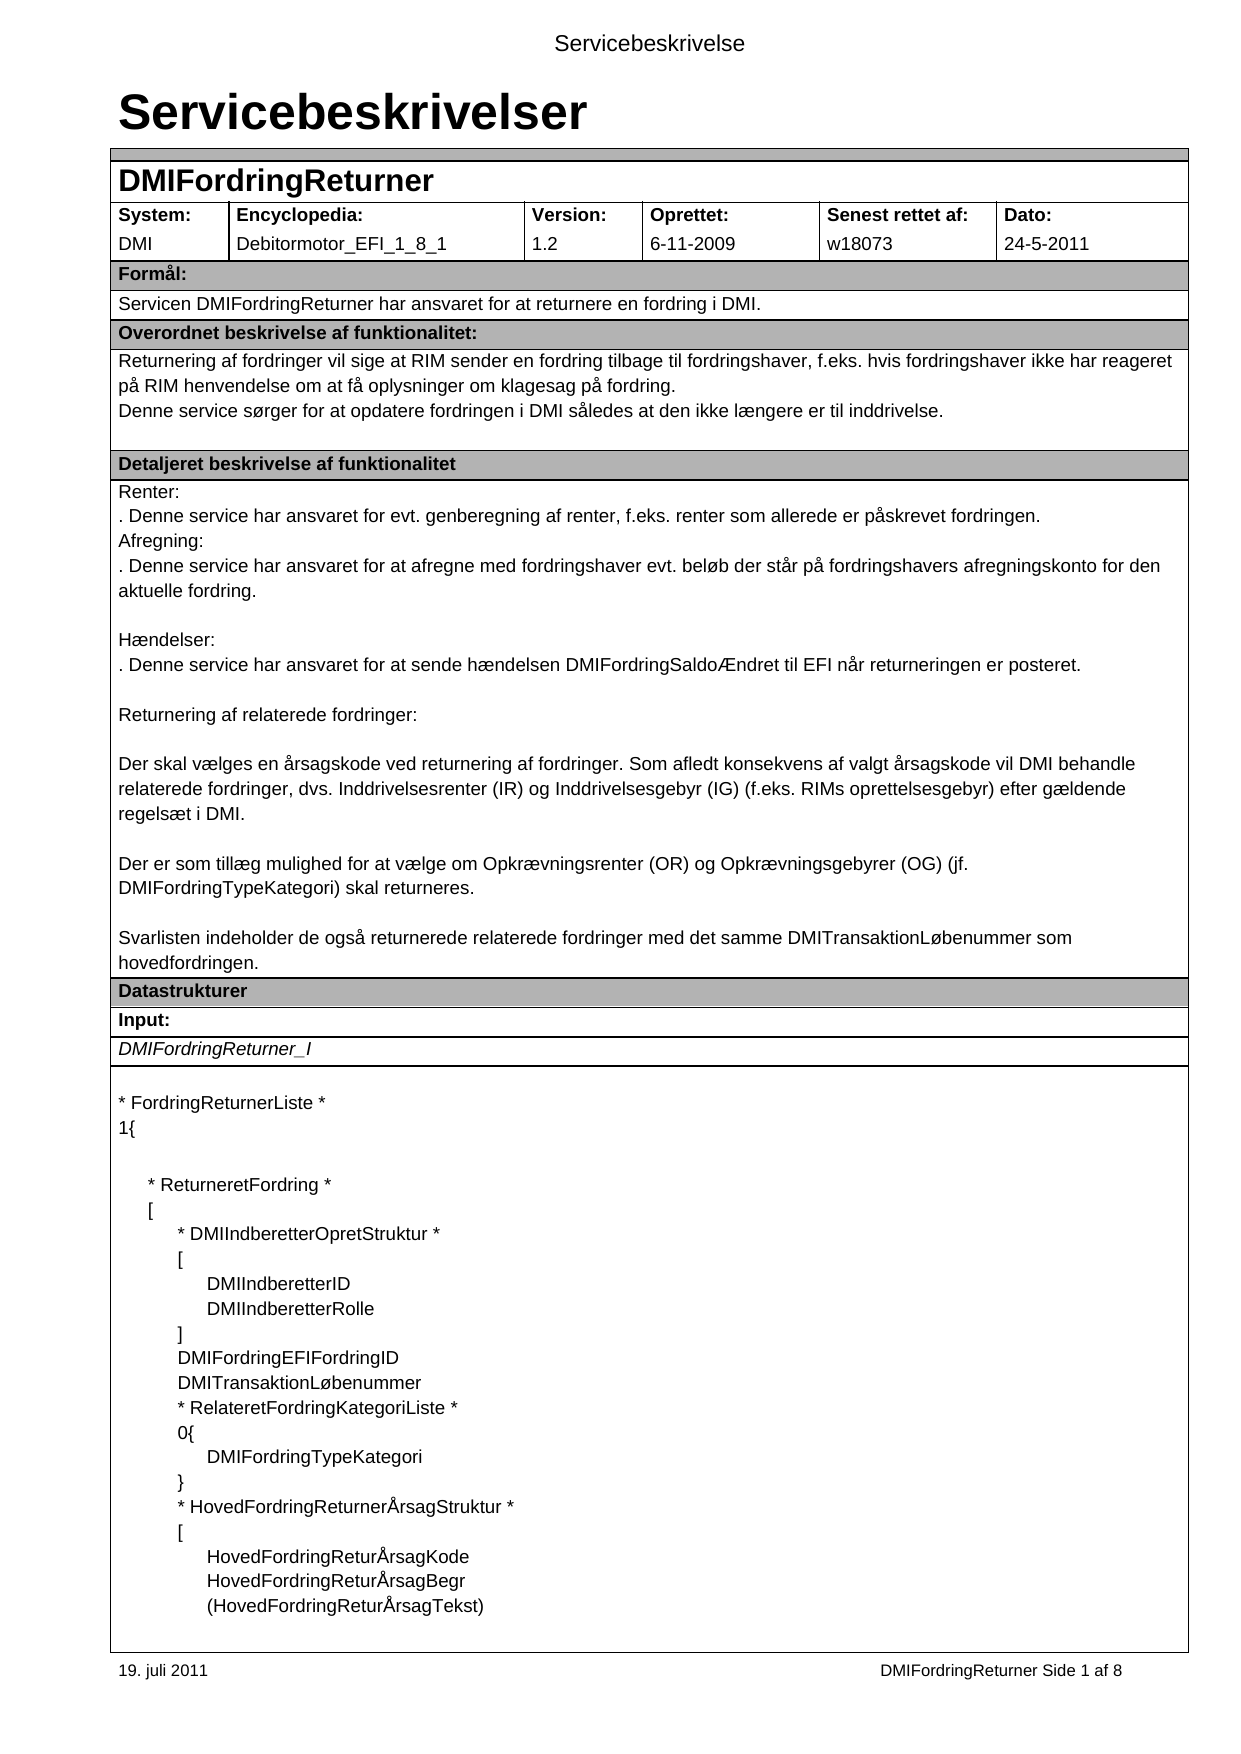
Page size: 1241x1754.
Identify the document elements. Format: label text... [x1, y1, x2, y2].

table_cell DMI [111, 231, 228, 260]
table_cell Renter: . Denne service har ansvaret for evt. genberegning af renter, f.eks. renter som allerede er påskrevet fordringen. Afregning: . Denne service har ansvaret for at afregne med fordringshaver evt. beløb der står på fordringshavers afregningskonto for den aktuelle fordring. Hændelser: . Denne service har ansvaret for at sende hændelsen DMIFordringSaldoÆndret til EFI når returneringen er posteret. Returnering af relaterede fordringer: Der skal vælges en årsagskode ved returnering af fordringer. Som afledt konsekvens af valgt årsagskode vil DMI behandle relaterede fordringer, dvs. Inddrivelsesrenter (IR) og Inddrivelsesgebyr (IG) (f.eks. RIMs oprettelsesgebyr) efter gældende regelsæt i DMI. Der er som tillæg mulighed for at vælge om Opkrævningsrenter (OR) og Opkrævningsgebyrer (OG) (jf. DMIFordringTypeKategori) skal returneres. Svarlisten indeholder de også returnerede relaterede fordringer med det samme DMITransaktionLøbenummer som hovedfordringen. [111, 481, 1188, 977]
table_cell Dato: [997, 203, 1188, 231]
table_cell 1.2 [525, 231, 642, 260]
table_cell Servicen DMIFordringReturner har ansvaret for at returnere en fordring i DMI. [111, 291, 1188, 319]
table_cell Oprettet: [643, 203, 819, 231]
table_cell DMIFordringReturner_I [111, 1038, 1188, 1065]
table_cell Detaljeret beskrivelse af funktionalitet [111, 451, 1188, 479]
table_cell System: [111, 203, 228, 231]
table_cell Senest rettet af: [820, 203, 996, 231]
table_cell Formål: [111, 262, 1188, 290]
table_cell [111, 1067, 1188, 1652]
table_cell Returnering af fordringer vil sige at RIM sender en fordring tilbage til fordringshaver, f.eks. hvis fordringshaver ikke har reageret på RIM henvendelse om at få oplysninger om klagesag på fordring. Denne service sørger for at opdatere fordringen i DMI således at den ikke længere er til inddrivelse. [111, 350, 1188, 449]
table_cell Input: [111, 1008, 1188, 1036]
table_cell Overordnet beskrivelse af funktionalitet: [111, 321, 1188, 349]
text Servicebeskrivelser [118, 82, 1181, 140]
table_cell 24-5-2011 [997, 231, 1188, 260]
table_cell 6-11-2009 [643, 231, 819, 260]
table_cell Version: [525, 203, 642, 231]
table_cell Datastrukturer [111, 979, 1188, 1006]
table_cell DMIFordringReturner [111, 162, 1188, 201]
table_header [111, 149, 1188, 160]
table_cell w18073 [820, 231, 996, 260]
table_cell Encyclopedia: [230, 203, 524, 231]
table_cell Debitormotor_EFI_1_8_1 [230, 231, 524, 260]
